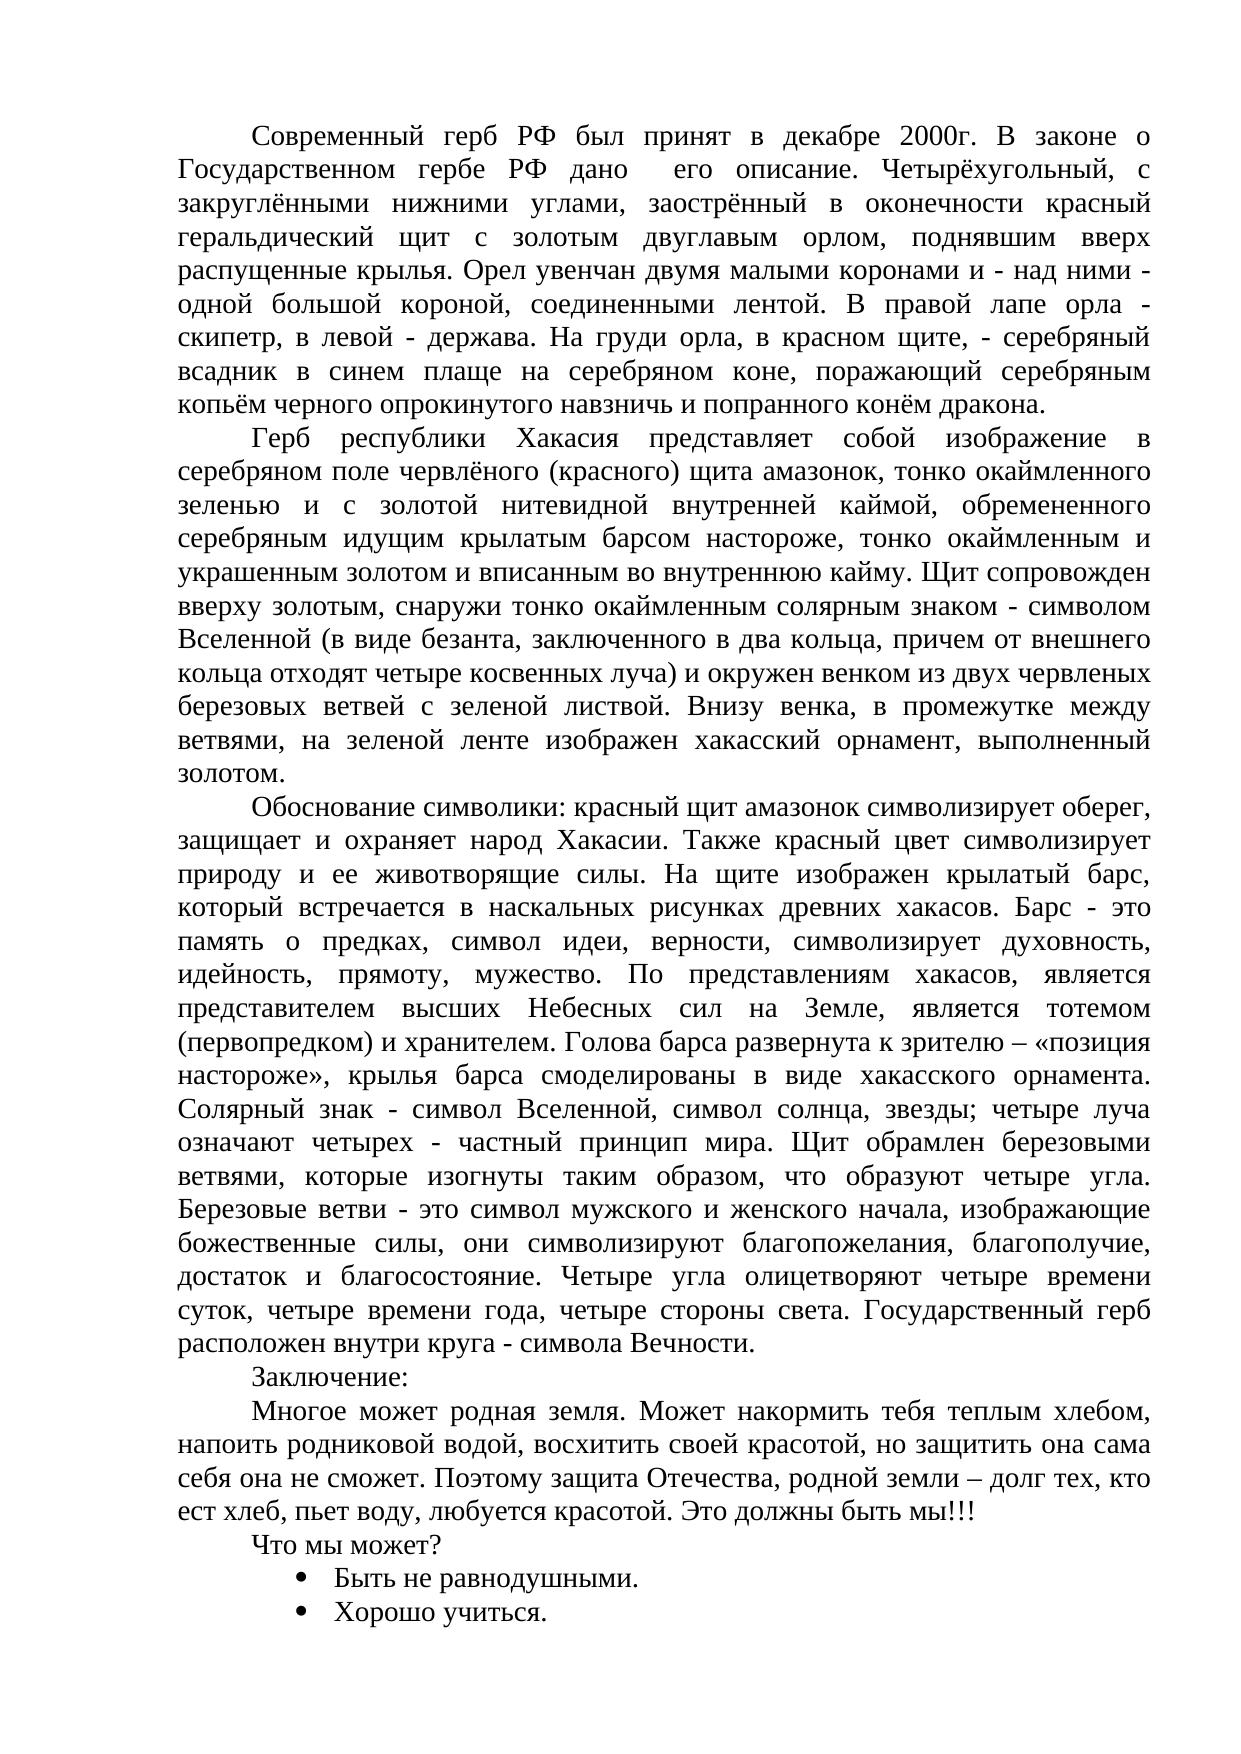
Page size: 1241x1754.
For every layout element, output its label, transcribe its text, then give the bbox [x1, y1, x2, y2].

text Многое может родная земля. Может накормить тебя теплым хлебом, напоить родниковой водой, восхитить своей красотой, но защитить она сама себя она не сможет. Поэтому защита Отечества, родной земли – долг тех, кто ест хлеб, пьет воду, любуется красотой. Это должны быть мы!!! [177, 1393, 1152, 1527]
list Хорошо учиться. [296, 1594, 1152, 1628]
text Что мы может? [177, 1527, 1152, 1560]
text Заключение: [177, 1359, 1152, 1393]
text Обоснование символики: красный щит амазонок символизирует оберег, защищает и охраняет народ Хакасии. Также красный цвет символизирует природу и ее животворящие силы. На щите изображен крылатый барс, который встречается в наскальных рисунках древних хакасов. Барс - это память о предках, символ идеи, верности, символизирует духовность, идейность, прямоту, мужество. По представлениям хакасов, является представителем высших Небесных сил на Земле, является тотемом (первопредком) и хранителем. Голова барса развернута к зрителю – «позиция настороже», крылья барса смоделированы в виде хакасского орнамента. Солярный знак - символ Вселенной, символ солнца, звезды; четыре луча означают четырех - частный принцип мира. Щит обрамлен березовыми ветвями, которые изогнуты таким образом, что образуют четыре угла. Березовые ветви - это символ мужского и женского начала, изображающие божественные силы, они символизируют благопожелания, благополучие, достаток и благосостояние. Четыре угла олицетворяют четыре времени суток, четыре времени года, четыре стороны света. Государственный герб расположен внутри круга - символа Вечности. [177, 789, 1152, 1359]
text Герб республики Хакасия представляет собой изображение в серебряном поле червлёного (красного) щита амазонок, тонко окаймленного зеленью и с золотой нитевидной внутренней каймой, обремененного серебряным идущим крылатым барсом настороже, тонко окаймленным и украшенным золотом и вписанным во внутреннюю кайму. Щит сопровожден вверху золотым, снаружи тонко окаймленным солярным знаком - символом Вселенной (в виде безанта, заключенного в два кольца, причем от внешнего кольца отходят четыре косвенных луча) и окружен венком из двух червленых березовых ветвей с зеленой листвой. Внизу венка, в промежутке между ветвями, на зеленой ленте изображен хакасский орнамент, выполненный золотом. [177, 420, 1152, 789]
list Быть не равнодушными. [296, 1560, 1152, 1594]
text Современный герб РФ был принят в декабре 2000г. В законе о Государственном гербе РФ дано его описание. Четырёхугольный, с закруглёнными нижними углами, заострённый в оконечности красный геральдический щит с золотым двуглавым орлом, поднявшим вверх распущенные крылья. Орел увенчан двумя малыми коронами и - над ними - одной большой короной, соединенными лентой. В правой лапе орла - скипетр, в левой - держава. На груди орла, в красном щите, - серебряный всадник в синем плаще на серебряном коне, поражающий серебряным копьём черного опрокинутого навзничь и попранного конём дракона. [177, 118, 1152, 420]
